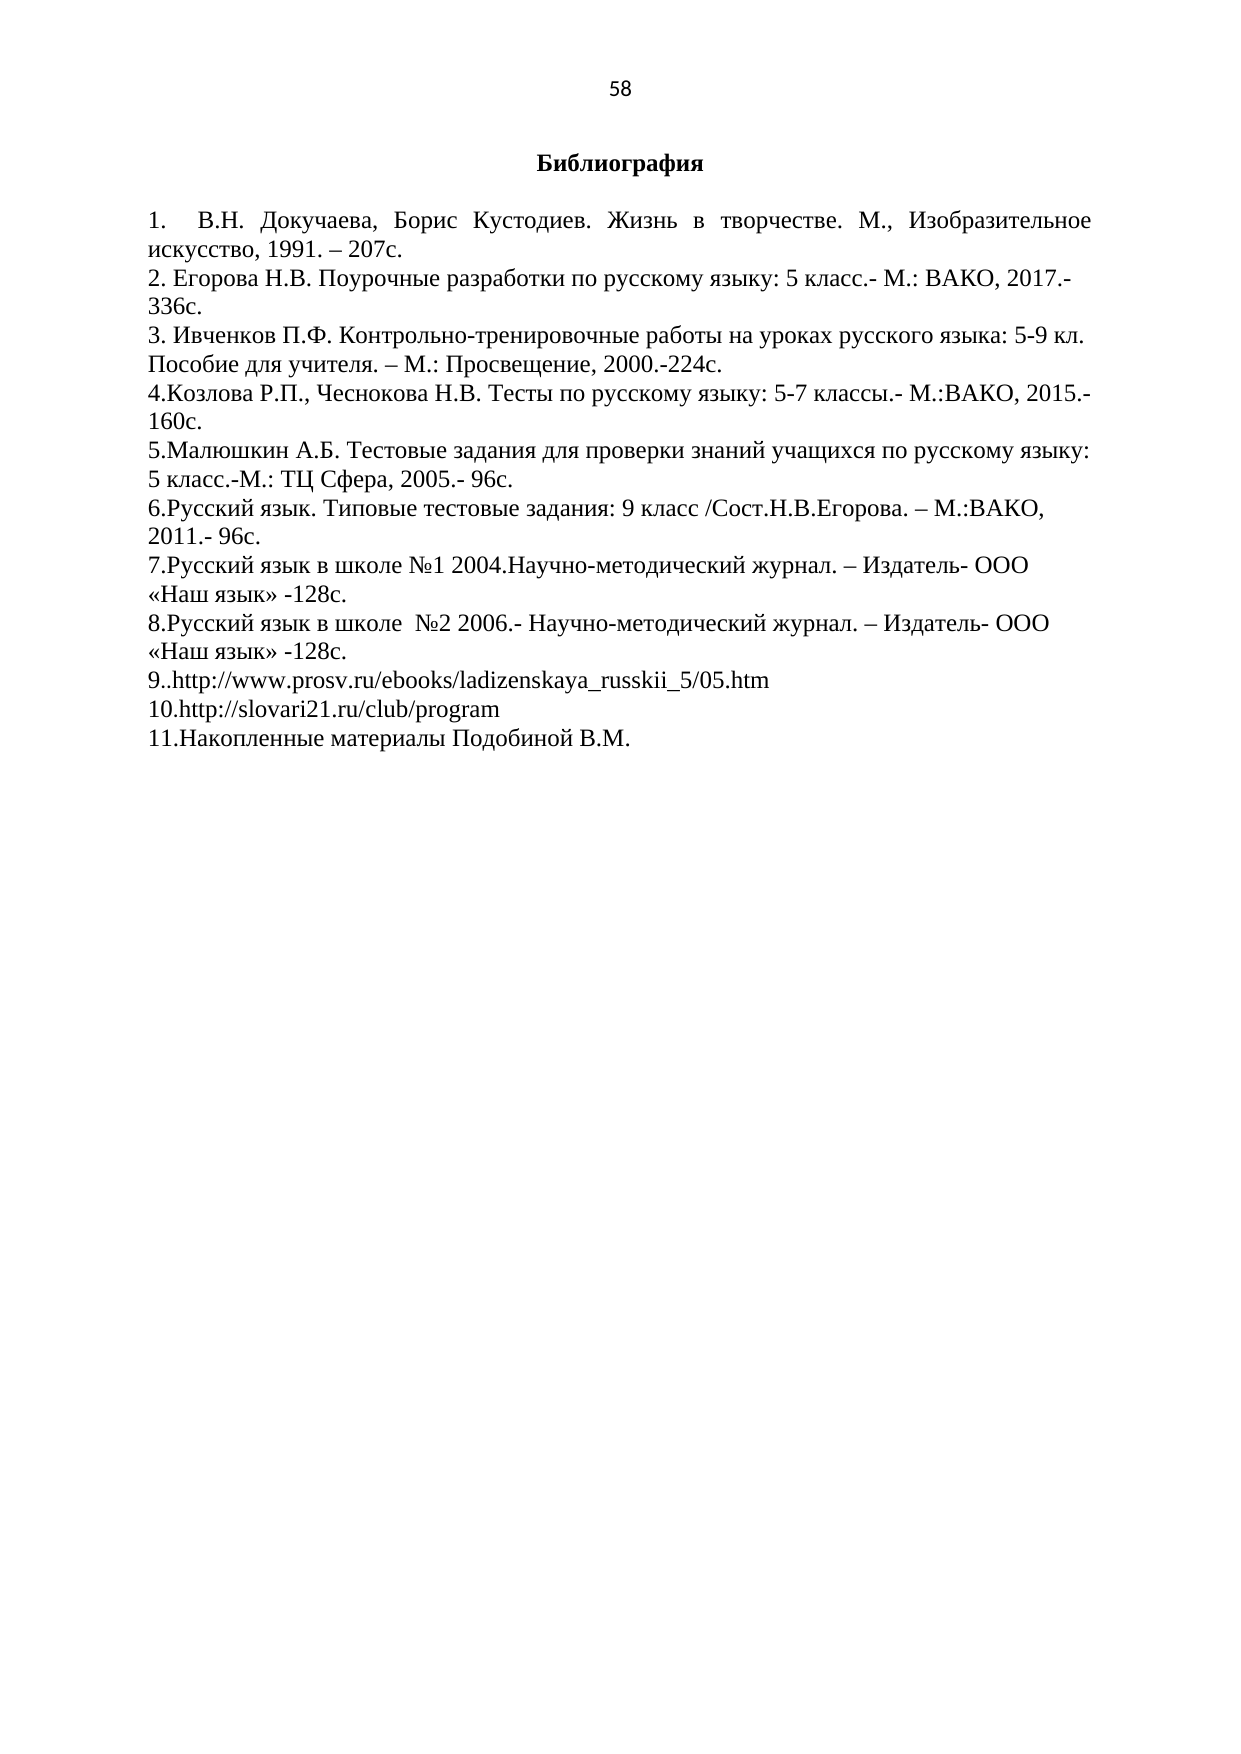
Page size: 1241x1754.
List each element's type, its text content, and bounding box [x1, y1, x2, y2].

text Библиография [148, 148, 1092, 176]
text 7.Русский язык в школе №1 2004.Научно-методический журнал. – Издатель- ООО «Наш язык» -128с. [148, 550, 1092, 608]
text 11.Накопленные материалы Подобиной В.М. [148, 723, 1092, 752]
text 5 класс.-М.: ТЦ Сфера, 2005.- 96с. [148, 464, 1092, 493]
text 8.Русский язык в школе №2 2006.- Научно-методический журнал. – Издатель- ООО «Наш язык» -128с. [148, 608, 1092, 665]
text 9..http://www.prosv.ru/ebooks/ladizenskaya_russkii_5/05.htm [148, 665, 1092, 694]
text 5.Малюшкин А.Б. Тестовые задания для проверки знаний учащихся по русскому языку: [148, 435, 1092, 464]
text 2. Егорова Н.В. Поурочные разработки по русскому языку: 5 класс.- М.: ВАКО, 2017.- 336с. [148, 263, 1092, 320]
text 3. Ивченков П.Ф. Контрольно-тренировочные работы на уроках русского языка: 5-9 кл. Пособие для учителя. – М.: Просвещение, 2000.-224с. [148, 320, 1092, 378]
text 10.http://slovari21.ru/club/program [148, 694, 1092, 723]
text 1. В.Н. Докучаева, Борис Кустодиев. Жизнь в творчестве. М., Изобразительное искусство, 1991. – 207с. [148, 205, 1092, 263]
text 6.Русский язык. Типовые тестовые задания: 9 класс /Сост.Н.В.Егорова. – М.:ВАКО, 2011.- 96с. [148, 493, 1092, 550]
text 4.Козлова Р.П., Чеснокова Н.В. Тесты по русскому языку: 5-7 классы.- М.:ВАКО, 2015.- 160с. [148, 378, 1092, 435]
